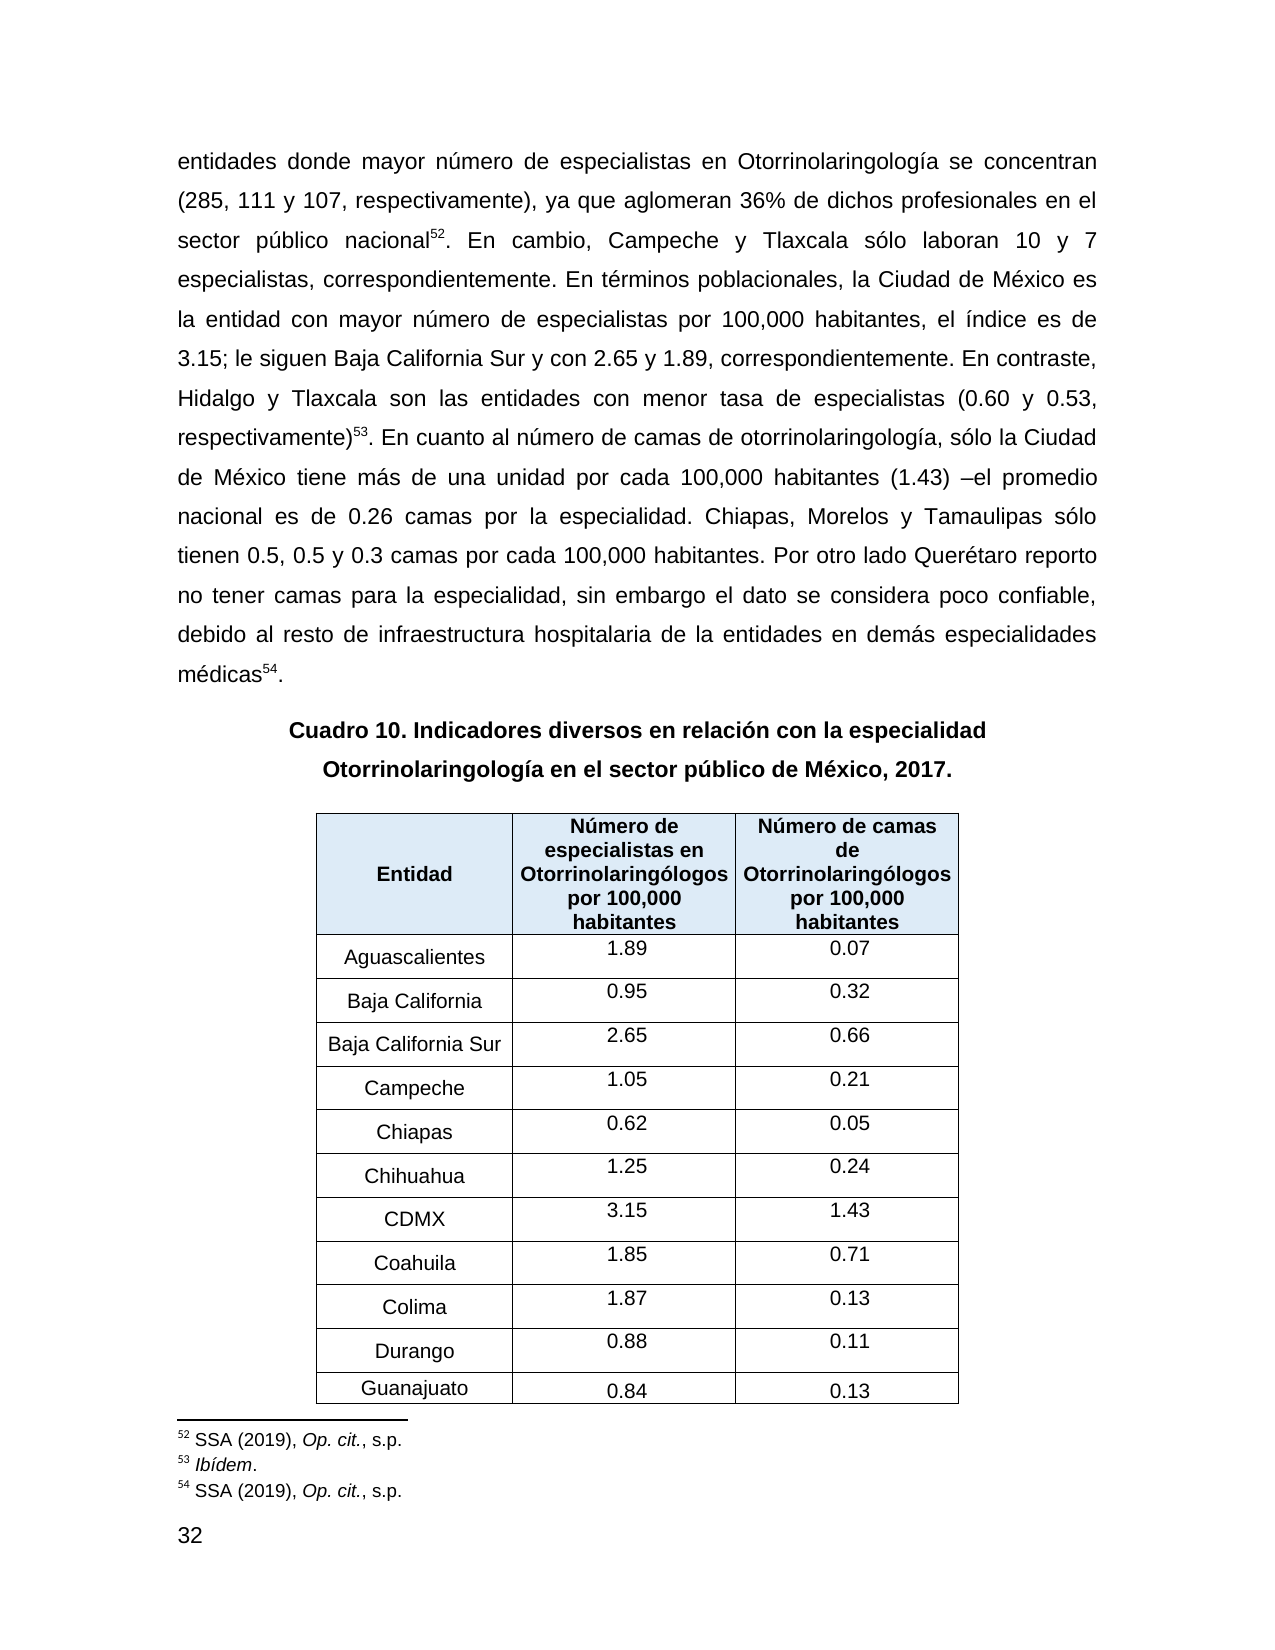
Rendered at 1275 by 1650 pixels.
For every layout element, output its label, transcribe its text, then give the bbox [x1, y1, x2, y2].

table_cell 0.24 [736, 1154, 958, 1197]
table_cell 0.05 [736, 1110, 958, 1153]
table_cell 0.13 [736, 1373, 958, 1403]
table_header Número de camas de Otorrinolaringólogos por 100,000 habitantes [736, 814, 958, 934]
table_cell 0.11 [736, 1329, 958, 1372]
table_cell Baja California Sur [317, 1023, 512, 1066]
table_cell Colima [317, 1285, 512, 1328]
table_cell 2.65 [513, 1023, 735, 1066]
table_cell 1.05 [513, 1067, 735, 1109]
table_cell 3.15 [513, 1198, 735, 1241]
table_cell Baja California [317, 979, 512, 1022]
table_cell 0.13 [736, 1285, 958, 1328]
table_cell 0.84 [513, 1373, 735, 1403]
table_cell Coahuila [317, 1242, 512, 1284]
table_header Entidad [317, 814, 512, 934]
table_cell 0.88 [513, 1329, 735, 1372]
table_cell 1.85 [513, 1242, 735, 1284]
table_cell 0.62 [513, 1110, 735, 1153]
table_cell 1.89 [513, 935, 735, 978]
table_cell Aguascalientes [317, 935, 512, 978]
table_cell Campeche [317, 1067, 512, 1109]
text Cuadro 10. Indicadores diversos en relación con la especialidad Otorrinolaringología en el sector público de México, 2017. [177, 717, 1098, 783]
table_cell 0.07 [736, 935, 958, 978]
table_cell Chihuahua [317, 1154, 512, 1197]
table_cell Chiapas [317, 1110, 512, 1153]
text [177, 148, 1098, 687]
table_cell 1.87 [513, 1285, 735, 1328]
table_cell 0.71 [736, 1242, 958, 1284]
table_cell Durango [317, 1329, 512, 1372]
table_cell 1.43 [736, 1198, 958, 1241]
table_cell CDMX [317, 1198, 512, 1241]
table_header Número de especialistas en Otorrinolaringólogos por 100,000 habitantes [513, 814, 735, 934]
table_cell Guanajuato [317, 1373, 512, 1403]
table_cell 0.32 [736, 979, 958, 1022]
table_cell 0.66 [736, 1023, 958, 1066]
table_cell 0.95 [513, 979, 735, 1022]
table_cell 0.21 [736, 1067, 958, 1109]
table_cell 1.25 [513, 1154, 735, 1197]
